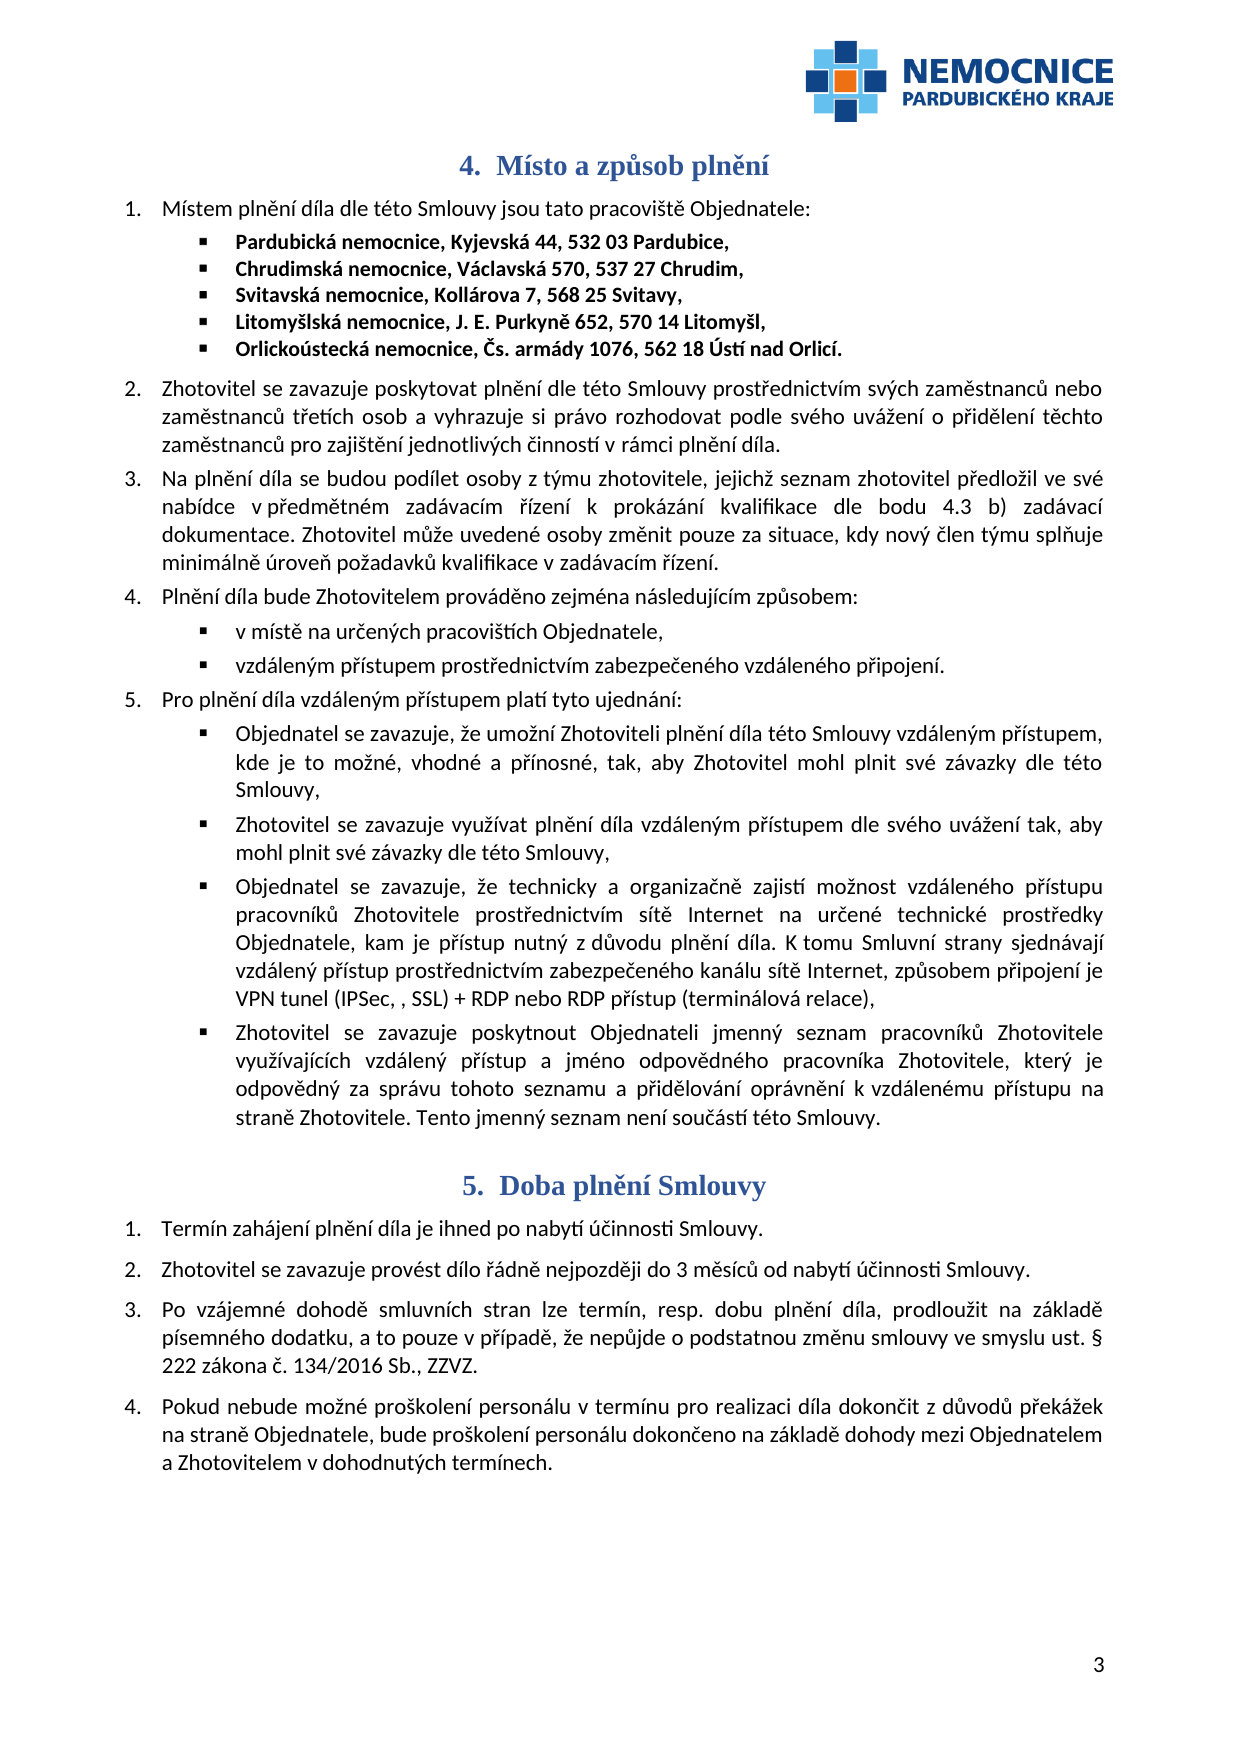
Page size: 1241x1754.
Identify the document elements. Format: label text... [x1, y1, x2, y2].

list Pro plnění díla vzdáleným přístupem platí tyto ujednání: [124, 685, 1104, 713]
list Pokud nebude možné proškolení personálu v termínu pro realizaci díla dokončit z důvodů překážek na straně Objednatele, bude proškolení personálu dokončeno na základě dohody mezi Objednatelem a Zhotovitelem v dohodnutých termínech. [124, 1392, 1104, 1476]
list Litomyšlská nemocnice, J. E. Purkyně 652, 570 14 Litomyšl, [198, 308, 1104, 335]
list Zhotovitel se zavazuje provést dílo řádně nejpozději do 3 měsíců od nabytí účinnosti Smlouvy. [124, 1255, 1104, 1283]
subtitle Místo a způsob plnění [124, 148, 1104, 181]
list vzdáleným přístupem prostřednictvím zabezpečeného vzdáleného připojení. [198, 651, 1104, 679]
list Po vzájemné dohodě smluvních stran lze termín, resp. dobu plnění díla, prodloužit na základě písemného dodatku, a to pouze v případě, že nepůjde o podstatnou změnu smlouvy ve smyslu ust. § 222 zákona č. 134/2016 Sb., ZZVZ. [124, 1295, 1104, 1379]
list Plnění díla bude Zhotovitelem prováděno zejména následujícím způsobem: [124, 582, 1104, 611]
list Termín zahájení plnění díla je ihned po nabytí účinnosti Smlouvy. [124, 1214, 1104, 1242]
list Objednatel se zavazuje, že umožní Zhotoviteli plnění díla této Smlouvy vzdáleným přístupem, kde je to možné, vhodné a přínosné, tak, aby Zhotovitel mohl plnit své závazky dle této Smlouvy, [198, 719, 1104, 804]
subtitle Doba plnění Smlouvy [124, 1168, 1104, 1202]
list Zhotovitel se zavazuje využívat plnění díla vzdáleným přístupem dle svého uvážení tak, aby mohl plnit své závazky dle této Smlouvy, [198, 810, 1104, 866]
picture [804, 39, 1113, 123]
list Na plnění díla se budou podílet osoby z týmu zhotovitele, jejichž seznam zhotovitel předložil ve své nabídce v předmětném zadávacím řízení k prokázání kvalifikace dle bodu 4.3 b) zadávací dokumentace. Zhotovitel může uvedené osoby změnit pouze za situace, kdy nový člen týmu splňuje minimálně úroveň požadavků kvalifikace v zadávacím řízení. [124, 464, 1104, 576]
list Zhotovitel se zavazuje poskytnout Objednateli jmenný seznam pracovníků Zhotovitele využívajících vzdálený přístup a jméno odpovědného pracovníka Zhotovitele, který je odpovědný za správu tohoto seznamu a přidělování oprávnění k vzdálenému přístupu na straně Zhotovitele. Tento jmenný seznam není součástí této Smlouvy. [198, 1018, 1104, 1131]
list Objednatel se zavazuje, že technicky a organizačně zajistí možnost vzdáleného přístupu pracovníků Zhotovitele prostřednictvím sítě Internet na určené technické prostředky Objednatele, kam je přístup nutný z důvodu plnění díla. K tomu Smluvní strany sjednávají vzdálený přístup prostřednictvím zabezpečeného kanálu sítě Internet, způsobem připojení je VPN tunel (IPSec, , SSL) + RDP nebo RDP přístup (terminálová relace), [198, 872, 1104, 1012]
list Chrudimská nemocnice, Václavská 570, 537 27 Chrudim, [198, 255, 1104, 281]
list Zhotovitel se zavazuje poskytovat plnění dle této Smlouvy prostřednictvím svých zaměstnanců nebo zaměstnanců třetích osob a vyhrazuje si právo rozhodovat podle svého uvážení o přidělení těchto zaměstnanců pro zajištění jednotlivých činností v rámci plnění díla. [124, 374, 1104, 458]
list Místem plnění díla dle této Smlouvy jsou tato pracoviště Objednatele: [124, 194, 1104, 222]
list Pardubická nemocnice, Kyjevská 44, 532 03 Pardubice, [198, 228, 1104, 255]
list Svitavská nemocnice, Kollárova 7, 568 25 Svitavy, [198, 281, 1104, 308]
list v místě na určených pracovištích Objednatele, [198, 617, 1104, 645]
list Orlickoústecká nemocnice, Čs. armády 1076, 562 18 Ústí nad Orlicí. [198, 335, 1104, 361]
